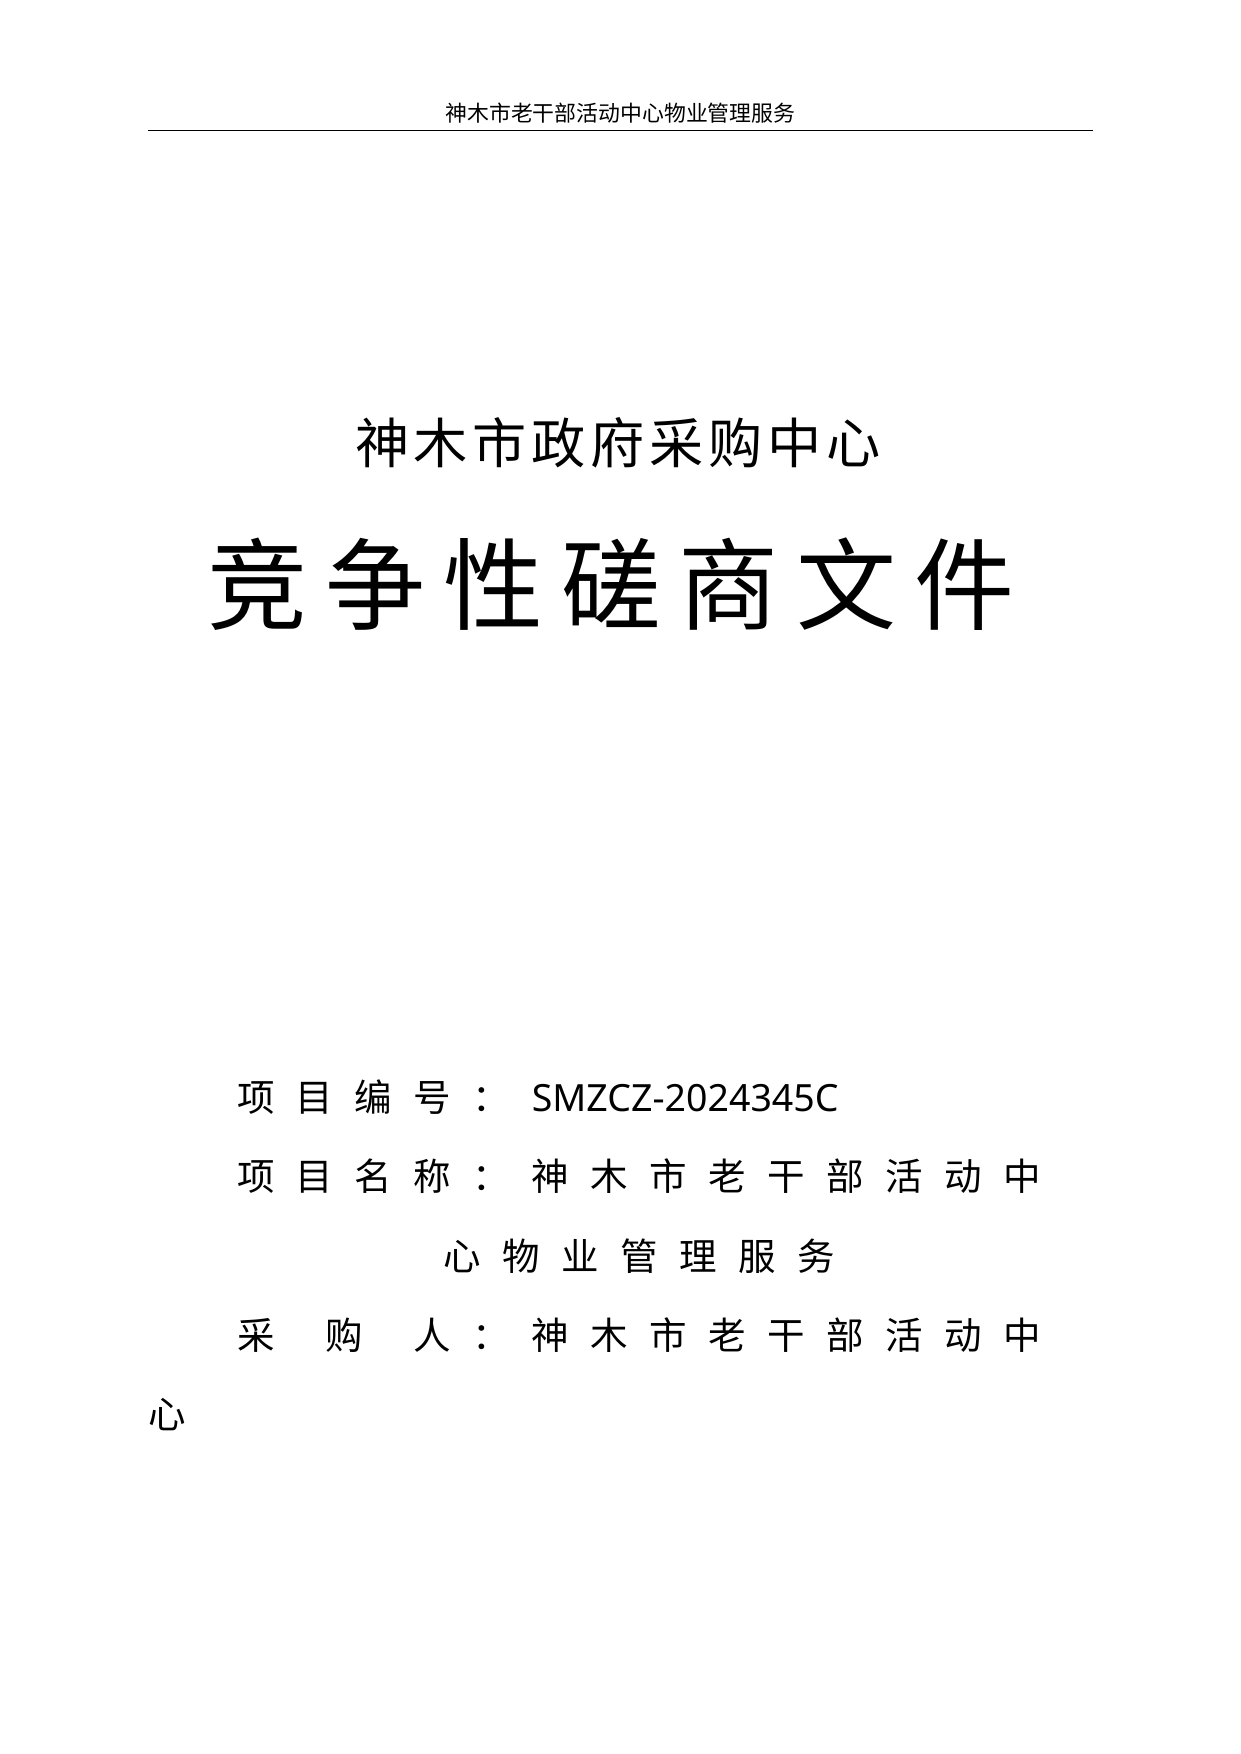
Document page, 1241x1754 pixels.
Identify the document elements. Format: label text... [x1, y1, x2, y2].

text 项目编号：SMZCZ-2024345C [148, 1055, 1091, 1135]
text 神木市政府采购中心 [148, 401, 1092, 480]
text 竞争性磋商文件 [148, 500, 1092, 658]
text 项目名称：神木市老干部活动中心物业管理服务 [224, 1135, 1091, 1293]
text 采 购 人：神木市老干部活动中心 [148, 1293, 1091, 1452]
